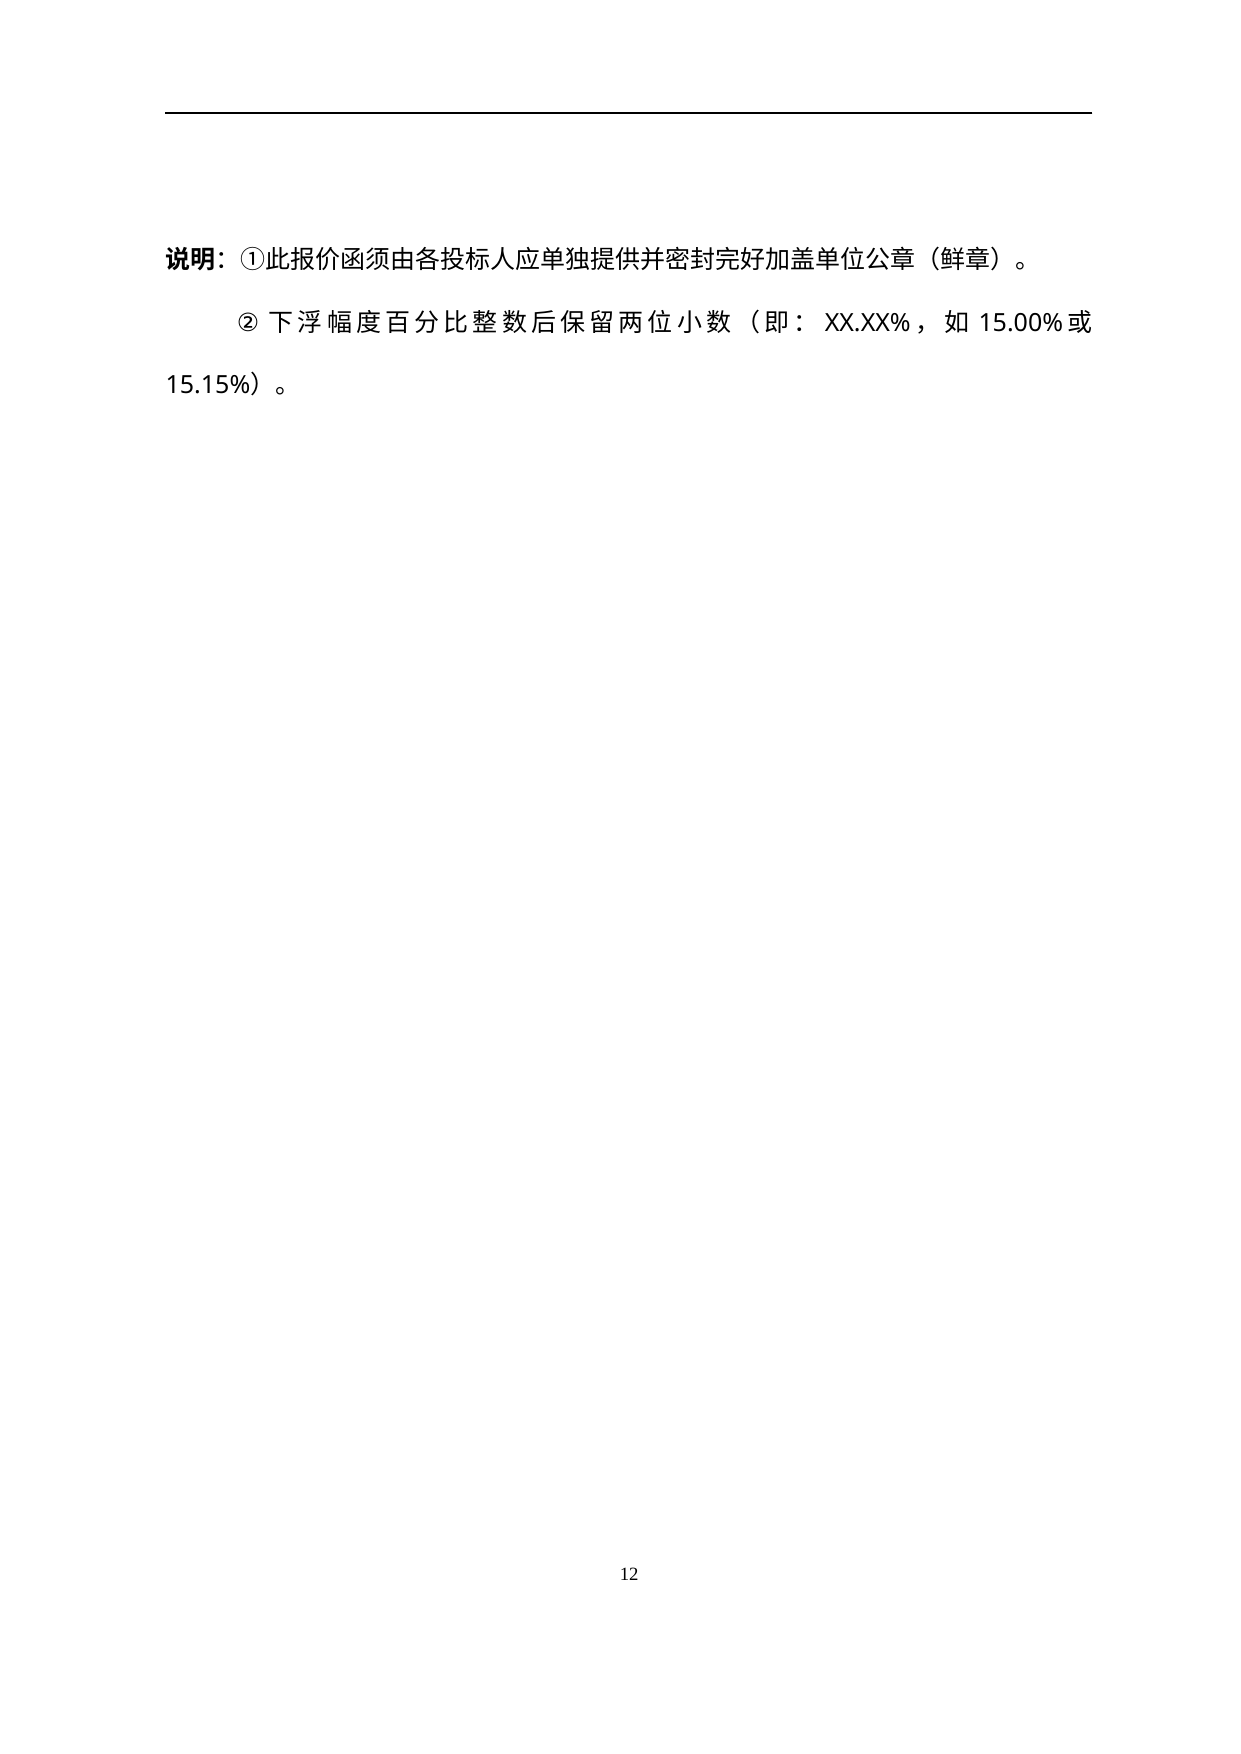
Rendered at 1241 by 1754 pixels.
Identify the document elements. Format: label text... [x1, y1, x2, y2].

text ②下浮幅度百分比整数后保留两位小数（即：XX.XX%，如15.00%或15.15%）。 [165, 281, 1092, 406]
text 说明：①此报价函须由各投标人应单独提供并密封完好加盖单位公章（鲜章）。 [165, 218, 1092, 281]
